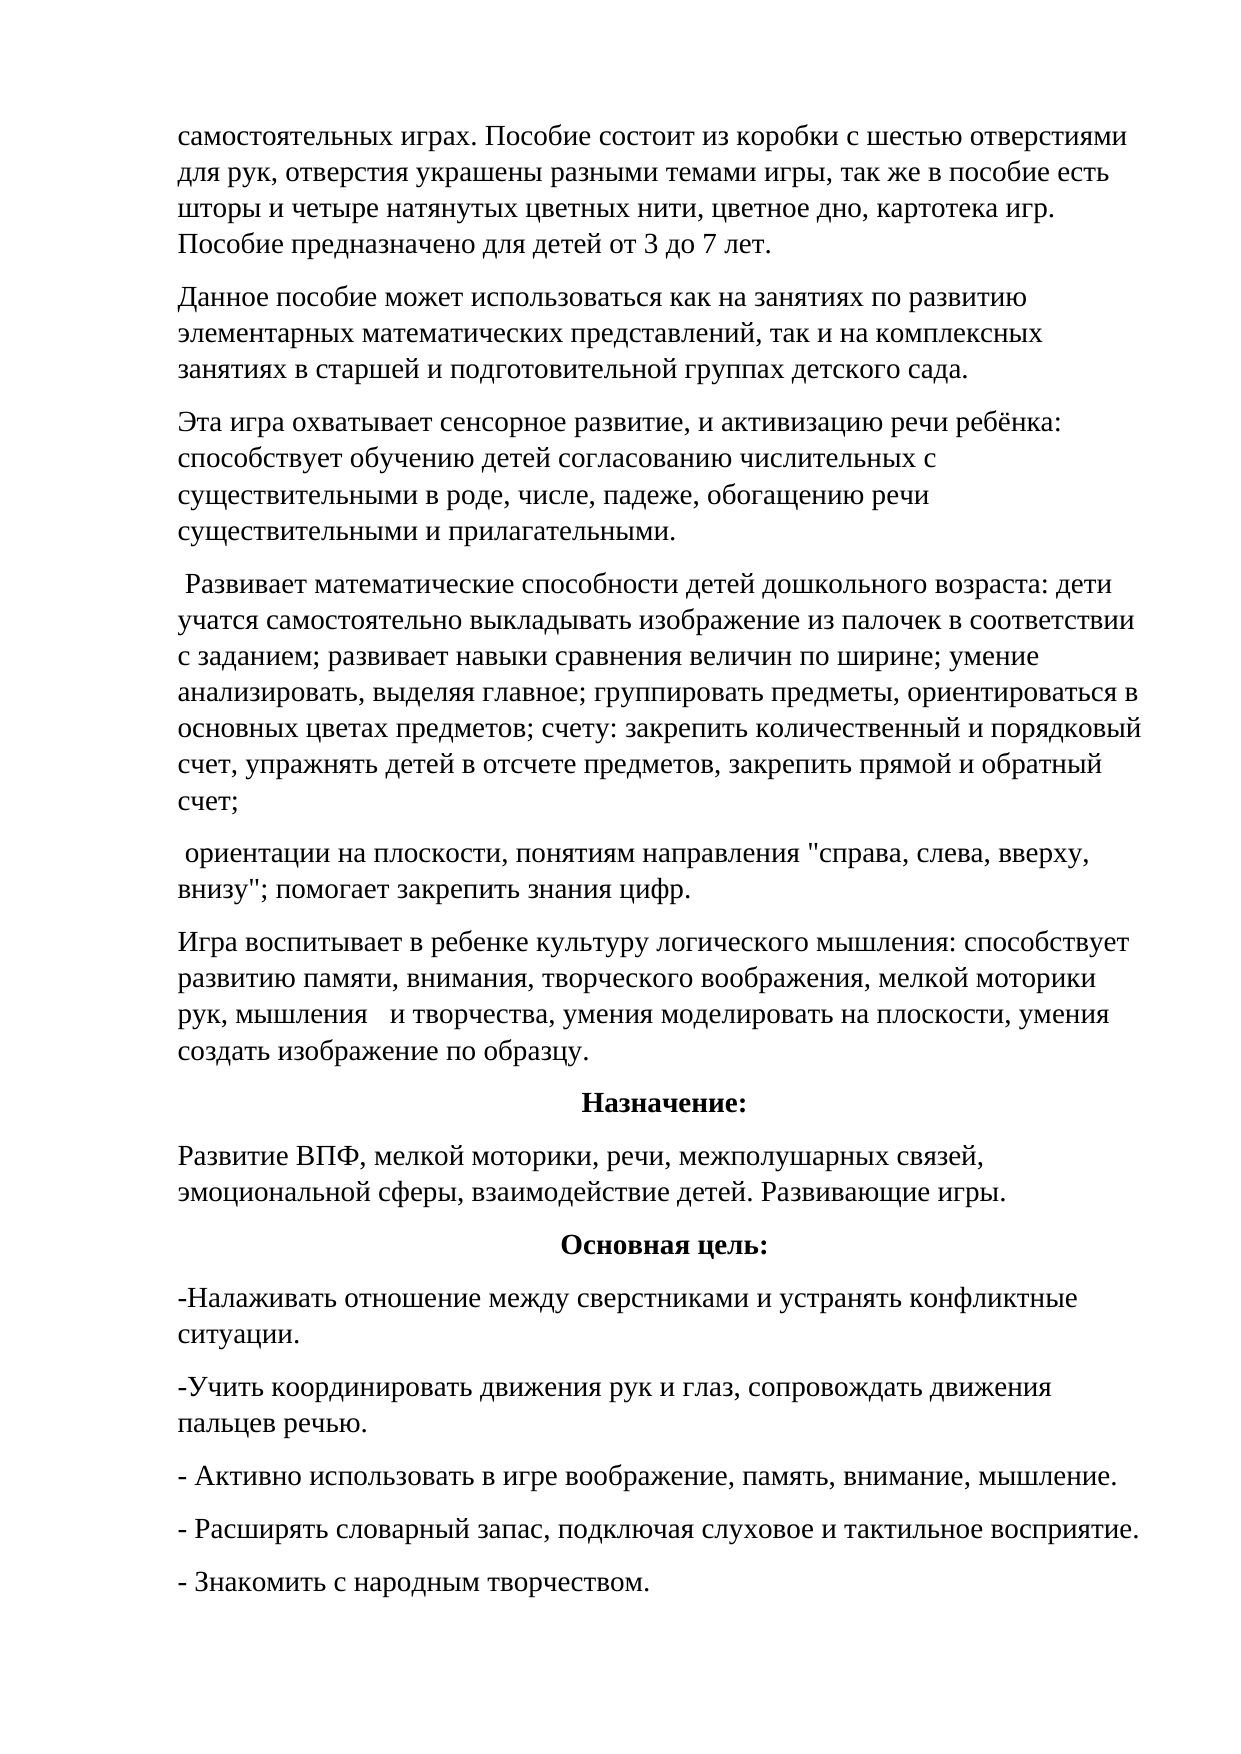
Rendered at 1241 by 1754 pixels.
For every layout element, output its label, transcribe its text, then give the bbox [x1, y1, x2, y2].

text - Расширять словарный запас, подключая слуховое и тактильное восприятие. [177, 1511, 1152, 1544]
text - Знакомить с народным творчеством. [177, 1564, 1152, 1597]
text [177, 118, 1152, 260]
text -Учить координировать движения рук и глаз, сопровождать движения пальцев речью. [177, 1369, 1152, 1439]
text - Активно использовать в игре воображение, память, внимание, мышление. [177, 1458, 1152, 1492]
text Игра воспитывает в ребенке культуру логического мышления: способствует развитию памяти, внимания, творческого воображения, мелкой моторики рук, мышления и творчества, умения моделировать на плоскости, умения создать изображение по образцу. [177, 924, 1152, 1066]
text Основная цель: [177, 1227, 1152, 1261]
text Данное пособие может использоваться как на занятиях по развитию элементарных математических представлений, так и на комплексных занятиях в старшей и подготовительной группах детского сада. [177, 279, 1152, 385]
text ориентации на плоскости, понятиям направления "справа, слева, вверху, внизу"; помогает закрепить знания цифр. [177, 835, 1152, 905]
text Назначение: [177, 1086, 1152, 1119]
text Эта игра охватывает сенсорное развитие, и активизацию речи ребёнка: способствует обучению детей согласованию числительных с существительными в роде, числе, падеже, обогащению речи существительными и прилагательными. [177, 404, 1152, 546]
text Развивает математические способности детей дошкольного возраста: дети учатся самостоятельно выкладывать изображение из палочек в соответствии с заданием; развивает навыки сравнения величин по ширине; умение анализировать, выделяя главное; группировать предметы, ориентироваться в основных цветах предметов; счету: закрепить количественный и порядковый счет, упражнять детей в отсчете предметов, закрепить прямой и обратный счет; [177, 566, 1152, 816]
text Развитие ВПФ, мелкой моторики, речи, межполушарных связей, эмоциональной сферы, взаимодействие детей. Развивающие игры. [177, 1138, 1152, 1208]
text -Налаживать отношение между сверстниками и устранять конфликтные ситуации. [177, 1280, 1152, 1350]
